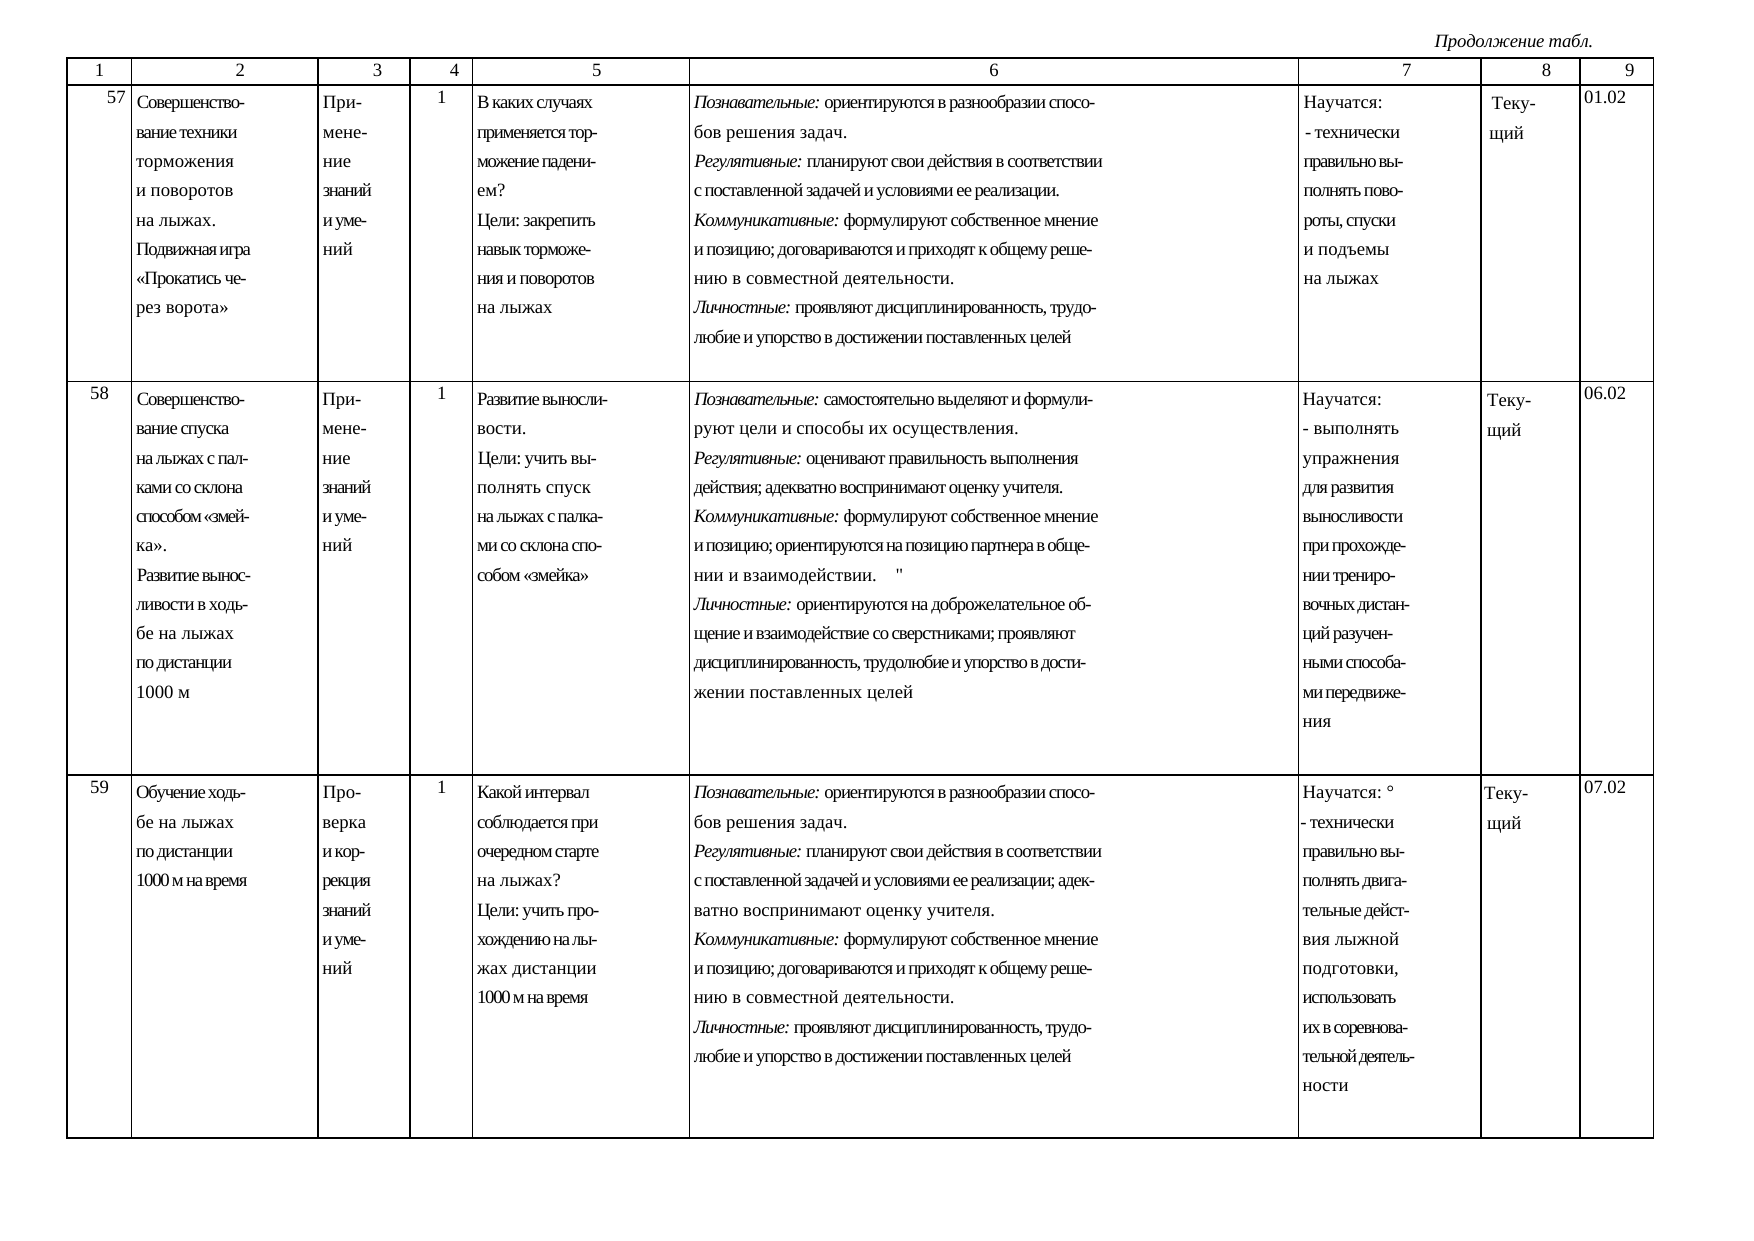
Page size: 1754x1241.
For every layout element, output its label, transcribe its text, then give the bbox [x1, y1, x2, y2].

table_cell Познавательные: ориентируются в разнообразии спосо- бов решения задач. Регулятивные: планируют свои действия в соответствии с поставленной задачей и условиями ее реализации. Коммуникативные: формулируют собственное мнение и позицию; договариваются и приходят к общему реше- нию в совместной деятельности. Личностные: проявляют дисциплинированность, трудо- любие и упорство в достижении поставленных целей [690, 86, 1298, 381]
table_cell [319, 86, 409, 381]
table_cell Теку- щий [1482, 86, 1579, 381]
table_cell 58 [68, 382, 131, 774]
table_cell Теку- щий [1482, 776, 1579, 1137]
table_cell Совершенство- вание техники торможения и поворотов на лыжах. Подвижная игра «Прокатись че- рез ворота» [132, 86, 317, 381]
table_cell Про- верка и кор- рекция знаний и уме- ний [319, 776, 409, 1137]
table_header 2 [132, 59, 317, 84]
table_cell В каких случаях применяется тор- можение падени- ем? Цели: закрепить навык торможе- ния и поворотов на лыжах [473, 86, 689, 381]
table_cell Обучение ходь- бе на лыжах по дистанции 1000 м на время [132, 776, 317, 1137]
table_cell 01.02 [1581, 86, 1653, 381]
table_cell Научатся: - технически правильно вы- полнять пово- роты, спуски и подъемы на лыжах [1299, 86, 1480, 381]
table_header 9 [1581, 59, 1653, 84]
text Продолжение табл. [75, 29, 1675, 51]
table_cell Научатся: - выполнять упражнения для развития выносливости при прохожде- нии трениро- вочных дистан- ций разучен- ными способа- ми передвиже- ния [1299, 382, 1480, 774]
table_header 4 [411, 59, 472, 84]
table_cell 1 [411, 776, 472, 1137]
table_header 3 [319, 59, 409, 84]
table_cell 07.02 [1581, 776, 1653, 1137]
table_cell При- мене- ние знаний и уме- ний [319, 382, 409, 774]
table_cell 06.02 [1581, 382, 1653, 774]
table_cell Какой интервал соблюдается при очередном старте на лыжах? Цели: учить про- хождению на лы- жах дистанции 1000 м на время [473, 776, 689, 1137]
table_header 6 [690, 59, 1298, 84]
table_cell 1 [411, 382, 472, 774]
table_header 1 [68, 59, 131, 84]
table_cell Совершенство- вание спуска на лыжах с пал- ками со склона способом «змей- ка». Развитие вынос- ливости в ходь- бе на лыжах по дистанции 1000 м [132, 382, 317, 774]
table_cell 59 [68, 776, 131, 1137]
table_header 8 [1482, 59, 1579, 84]
table_cell 57 [68, 86, 131, 381]
table_header 7 [1299, 59, 1480, 84]
table_cell 1 [411, 86, 472, 381]
table_cell Научатся: ° - технически правильно вы- полнять двига- тельные дейст- вия лыжной подготовки, использовать их в соревнова- тельной деятель- ности [1299, 776, 1480, 1137]
table_cell Развитие выносли- вости. Цели: учить вы- полнять спуск на лыжах с палка- ми со склона спо- собом «змейка» [473, 382, 689, 774]
table_header 5 [473, 59, 689, 84]
table_cell Познавательные: самостоятельно выделяют и формули- руют цели и способы их осуществления. Регулятивные: оценивают правильность выполнения действия; адекватно воспринимают оценку учителя. Коммуникативные: формулируют собственное мнение и позицию; ориентируются на позицию партнера в обще- нии и взаимодействии. " Личностные: ориентируются на доброжелательное об- щение и взаимодействие со сверстниками; проявляют дисциплинированность, трудолюбие и упорство в дости- жении поставленных целей [690, 382, 1298, 774]
table_cell Теку- щий [1482, 382, 1579, 774]
